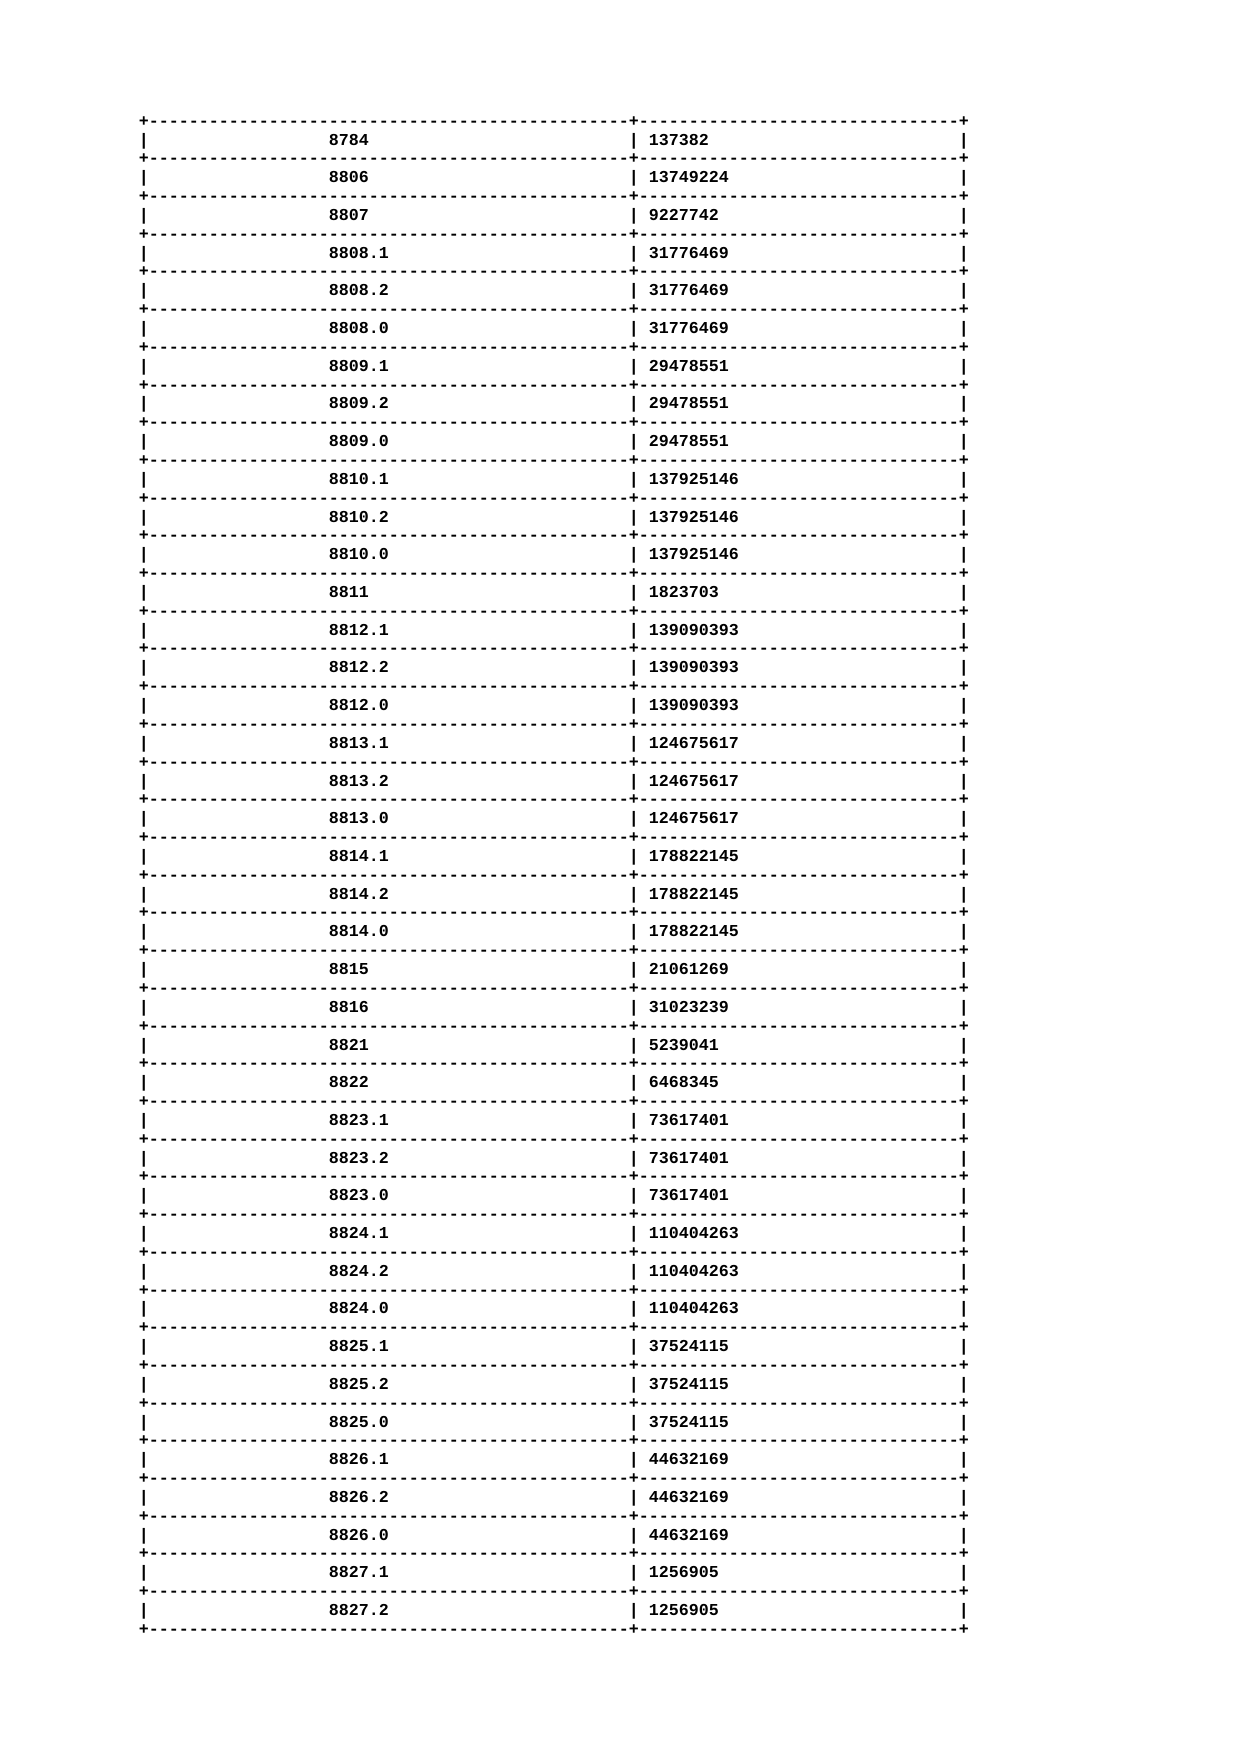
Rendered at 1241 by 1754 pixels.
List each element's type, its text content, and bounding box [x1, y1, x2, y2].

text +------------------------------------------------+--------------------------------+ [139, 942, 1101, 961]
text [139, 150, 1101, 169]
text +------------------------------------------------+--------------------------------+ [139, 489, 1101, 508]
text | 8823.2 | 73617401 | [139, 1149, 1101, 1168]
text +------------------------------------------------+--------------------------------+ [139, 979, 1101, 998]
text +------------------------------------------------+--------------------------------+ [139, 904, 1101, 923]
text | 8809.2 | 29478551 | [139, 395, 1101, 414]
text | 8826.1 | 44632169 | [139, 1451, 1101, 1470]
text +------------------------------------------------+--------------------------------+ [139, 1432, 1101, 1451]
text | 8807 | 9227742 | [139, 206, 1101, 225]
text | 8810.1 | 137925146 | [139, 470, 1101, 489]
text | 8816 | 31023239 | [139, 998, 1101, 1017]
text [139, 188, 1101, 206]
text +------------------------------------------------+--------------------------------+ [139, 678, 1101, 697]
text +------------------------------------------------+--------------------------------+ [139, 338, 1101, 357]
text +------------------------------------------------+--------------------------------+ [139, 301, 1101, 319]
text | 8809.0 | 29478551 | [139, 433, 1101, 452]
text +------------------------------------------------+--------------------------------+ [139, 1017, 1101, 1036]
text | 8808.0 | 31776469 | [139, 319, 1101, 338]
text | 8812.1 | 139090393 | [139, 621, 1101, 640]
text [139, 1583, 1101, 1602]
text | 8827.1 | 1256905 | [139, 1564, 1101, 1583]
text +------------------------------------------------+--------------------------------+ [139, 716, 1101, 734]
text | 8814.2 | 178822145 | [139, 885, 1101, 904]
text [139, 1545, 1101, 1564]
text | 8814.0 | 178822145 | [139, 923, 1101, 942]
text | 8808.2 | 31776469 | [139, 282, 1101, 301]
text +------------------------------------------------+--------------------------------+ [139, 829, 1101, 847]
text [139, 112, 1101, 131]
text +------------------------------------------------+--------------------------------+ [139, 1243, 1101, 1262]
text | 8812.0 | 139090393 | [139, 697, 1101, 716]
text +------------------------------------------------+--------------------------------+ [139, 376, 1101, 395]
text +------------------------------------------------+--------------------------------+ [139, 225, 1101, 244]
text +------------------------------------------------+--------------------------------+ [139, 1281, 1101, 1300]
text +------------------------------------------------+--------------------------------+ [139, 602, 1101, 621]
text | 8808.1 | 31776469 | [139, 244, 1101, 263]
text +------------------------------------------------+--------------------------------+ [139, 263, 1101, 282]
text | 8809.1 | 29478551 | [139, 357, 1101, 376]
text | 8814.1 | 178822145 | [139, 847, 1101, 866]
text | 8824.1 | 110404263 | [139, 1224, 1101, 1243]
text | 8822 | 6468345 | [139, 1074, 1101, 1093]
text +------------------------------------------------+--------------------------------+ [139, 1357, 1101, 1375]
text | 8821 | 5239041 | [139, 1036, 1101, 1055]
text | 8823.0 | 73617401 | [139, 1187, 1101, 1206]
text | 8826.2 | 44632169 | [139, 1488, 1101, 1507]
text +------------------------------------------------+--------------------------------+ [139, 565, 1101, 583]
text +------------------------------------------------+--------------------------------+ [139, 1394, 1101, 1413]
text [139, 1621, 1101, 1639]
text | 8825.2 | 37524115 | [139, 1375, 1101, 1394]
text +------------------------------------------------+--------------------------------+ [139, 452, 1101, 470]
text | 8811 | 1823703 | [139, 583, 1101, 602]
text +------------------------------------------------+--------------------------------+ [139, 1507, 1101, 1526]
text | 8824.2 | 110404263 | [139, 1262, 1101, 1281]
text | 8813.0 | 124675617 | [139, 810, 1101, 829]
text | 8827.2 | 1256905 | [139, 1602, 1101, 1621]
text | 8825.0 | 37524115 | [139, 1413, 1101, 1432]
text | 8826.0 | 44632169 | [139, 1526, 1101, 1545]
text +------------------------------------------------+--------------------------------+ [139, 640, 1101, 659]
text +------------------------------------------------+--------------------------------+ [139, 753, 1101, 772]
text | 8812.2 | 139090393 | [139, 659, 1101, 678]
text | 8813.1 | 124675617 | [139, 734, 1101, 753]
text | 8824.0 | 110404263 | [139, 1300, 1101, 1319]
text +------------------------------------------------+--------------------------------+ [139, 1093, 1101, 1111]
text +------------------------------------------------+--------------------------------+ [139, 866, 1101, 885]
text | 8806 | 13749224 | [139, 169, 1101, 188]
text +------------------------------------------------+--------------------------------+ [139, 1130, 1101, 1149]
text +------------------------------------------------+--------------------------------+ [139, 1168, 1101, 1187]
text +------------------------------------------------+--------------------------------+ [139, 791, 1101, 810]
text | 8810.2 | 137925146 | [139, 508, 1101, 527]
text +------------------------------------------------+--------------------------------+ [139, 414, 1101, 433]
text +------------------------------------------------+--------------------------------+ [139, 527, 1101, 546]
text | 8823.1 | 73617401 | [139, 1111, 1101, 1130]
text | 8810.0 | 137925146 | [139, 546, 1101, 565]
text | 8825.1 | 37524115 | [139, 1338, 1101, 1357]
text +------------------------------------------------+--------------------------------+ [139, 1206, 1101, 1224]
text | 8813.2 | 124675617 | [139, 772, 1101, 791]
text +------------------------------------------------+--------------------------------+ [139, 1319, 1101, 1338]
text | 8815 | 21061269 | [139, 961, 1101, 979]
text +------------------------------------------------+--------------------------------+ [139, 1055, 1101, 1074]
text | 8784 | 137382 | [139, 131, 1101, 150]
text +------------------------------------------------+--------------------------------+ [139, 1470, 1101, 1488]
